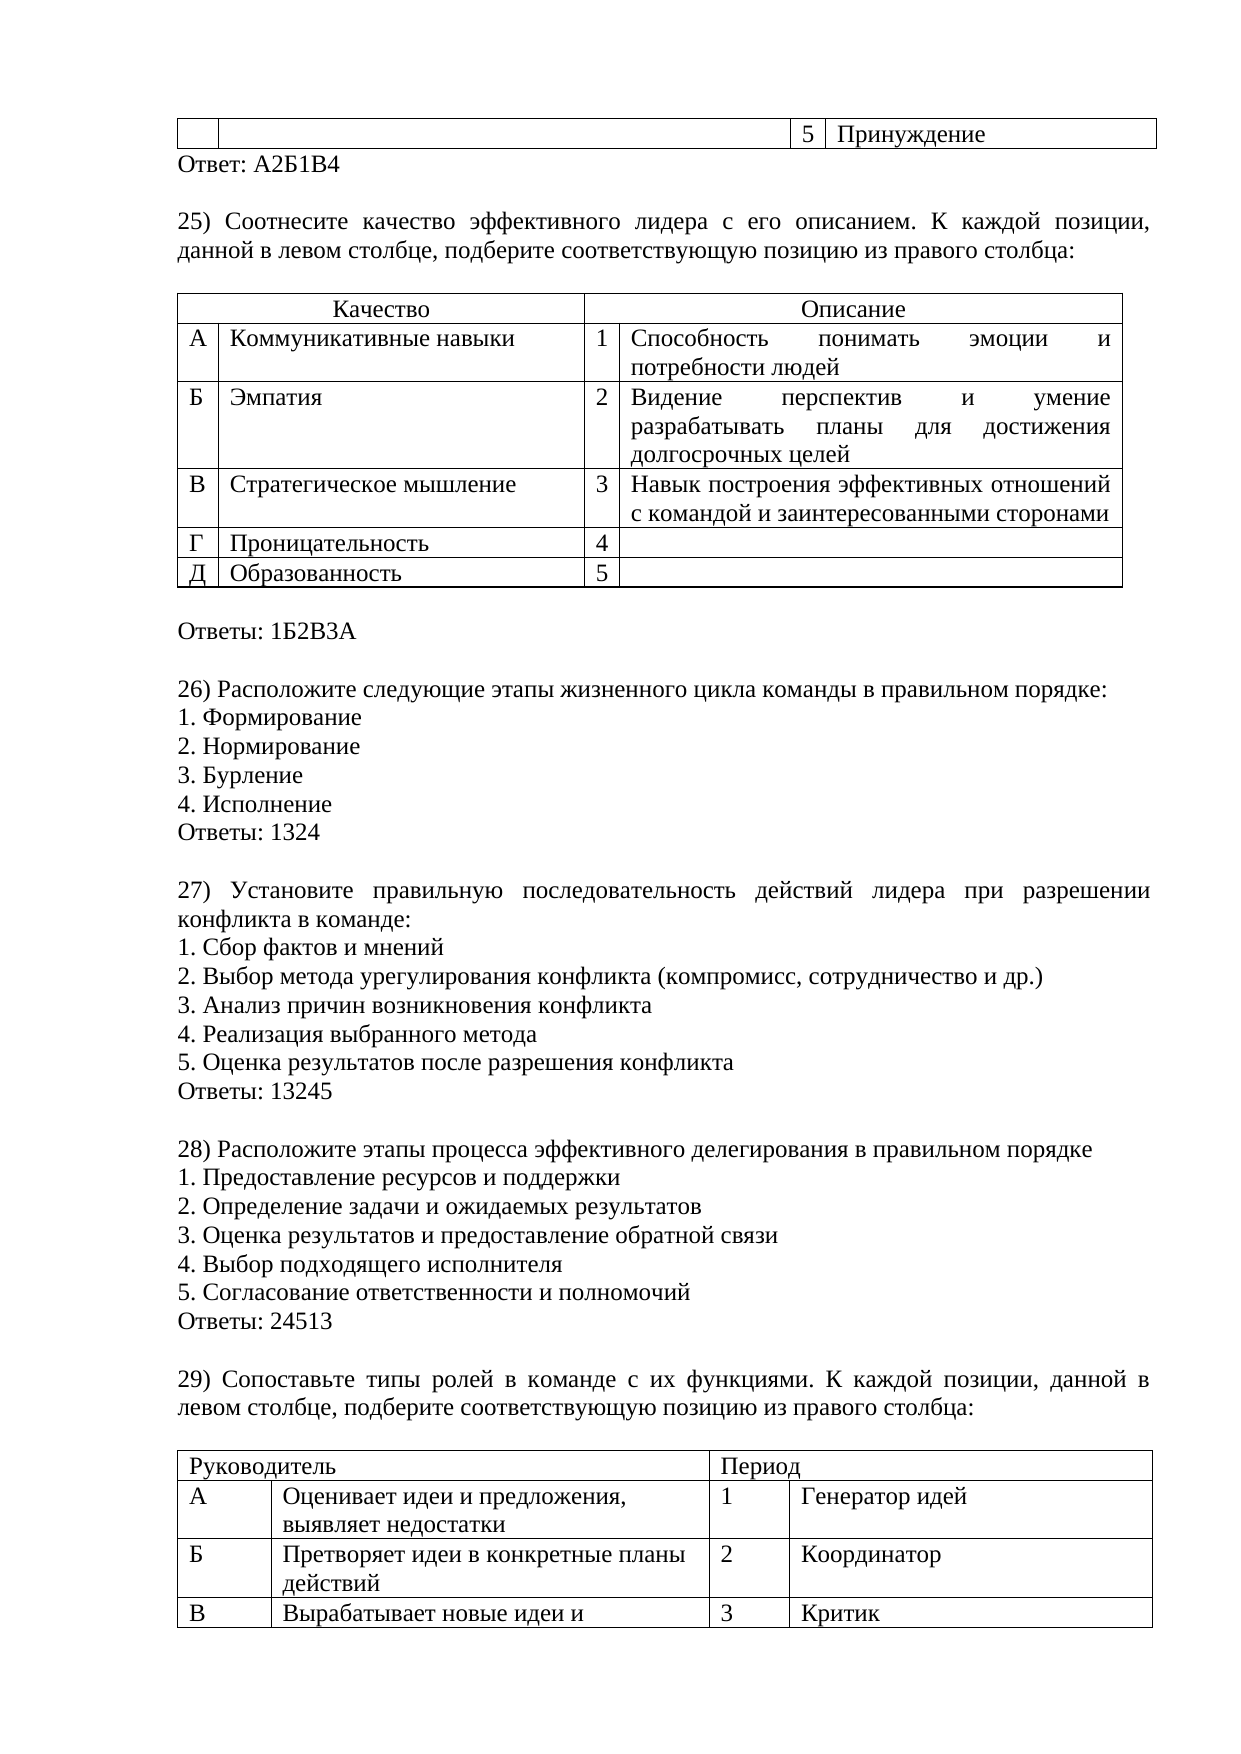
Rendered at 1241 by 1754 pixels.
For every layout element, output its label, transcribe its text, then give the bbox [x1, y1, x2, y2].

text 4. Выбор подходящего исполнителя [177, 1249, 1152, 1277]
text 29) Сопоставьте типы ролей в команде с их функциями. К каждой позиции, данной в левом столбце, подберите соответствующую позицию из правого столбца: [177, 1364, 1152, 1421]
text Ответы: 13245 [177, 1076, 1152, 1105]
table_header Руководитель [178, 1451, 709, 1480]
table_header Качество [178, 294, 584, 322]
text 2. Нормирование [177, 731, 1152, 760]
text Ответ: А2Б1В4 [177, 149, 1152, 178]
table_cell 5 [791, 119, 825, 148]
text 3. Оценка результатов и предоставление обратной связи [177, 1220, 1152, 1249]
table_cell Оценивает идеи и предложения, выявляет недостатки [272, 1481, 709, 1538]
table_cell Б [178, 382, 218, 468]
text 3. Бурление [177, 760, 1152, 789]
text 3. Анализ причин возникновения конфликта [177, 990, 1152, 1019]
text Ответы: 1Б2В3А [177, 616, 1152, 645]
table_cell Стратегическое мышление [219, 469, 584, 527]
table_cell Видение перспектив и умение разрабатывать планы для достижения долгосрочных целей [620, 382, 1122, 468]
table_cell Навык построения эффективных отношений с командой и заинтересованными сторонами [620, 469, 1122, 527]
table_header Период [710, 1451, 1152, 1480]
table_cell 1 [585, 324, 619, 381]
table_cell Образованность [219, 558, 584, 586]
table_cell 4 [585, 528, 619, 557]
table_cell Принуждение [826, 119, 1156, 148]
table_cell 2 [710, 1539, 789, 1597]
text 2. Выбор метода урегулирования конфликта (компромисс, сотрудничество и др.) [177, 961, 1152, 990]
table_cell В [178, 1598, 271, 1627]
table_cell Коммуникативные навыки [219, 324, 584, 381]
table_cell 3 [585, 469, 619, 527]
table_cell А [178, 324, 218, 381]
table_cell Координатор [790, 1539, 1152, 1597]
table_cell Б [178, 1539, 271, 1597]
table_cell В [178, 469, 218, 527]
table_cell [620, 528, 1122, 557]
table_cell Г [178, 528, 218, 557]
text 2. Определение задачи и ожидаемых результатов [177, 1191, 1152, 1220]
table_cell Генератор идей [790, 1481, 1152, 1538]
text 25) Соотнесите качество эффективного лидера с его описанием. К каждой позиции, данной в левом столбце, подберите соответствующую позицию из правого столбца: [177, 206, 1152, 264]
table_cell 5 [585, 558, 619, 586]
text 26) Расположите следующие этапы жизненного цикла команды в правильном порядке: [177, 674, 1152, 702]
table_cell Способность понимать эмоции и потребности людей [620, 324, 1122, 381]
text Ответы: 24513 [177, 1306, 1152, 1335]
table_cell Проницательность [219, 528, 584, 557]
table_cell [620, 558, 1122, 586]
text 4. Реализация выбранного метода [177, 1019, 1152, 1047]
text 5. Оценка результатов после разрешения конфликта [177, 1047, 1152, 1076]
table_cell 2 [585, 382, 619, 468]
text Ответы: 1324 [177, 817, 1152, 846]
table_cell [178, 119, 218, 148]
text 1. Предоставление ресурсов и поддержки [177, 1162, 1152, 1191]
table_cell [272, 1598, 709, 1627]
table_cell 1 [710, 1481, 789, 1538]
text 5. Согласование ответственности и полномочий [177, 1277, 1152, 1306]
table_cell Д [178, 558, 218, 586]
table_cell Претворяет идеи в конкретные планы действий [272, 1539, 709, 1597]
table_cell Эмпатия [219, 382, 584, 468]
text 1. Сбор фактов и мнений [177, 932, 1152, 961]
text 1. Формирование [177, 702, 1152, 731]
table_cell [219, 119, 790, 148]
table_cell А [178, 1481, 271, 1538]
text 28) Расположите этапы процесса эффективного делегирования в правильном порядке [177, 1134, 1152, 1162]
table_header Описание [585, 294, 1122, 322]
table_cell Критик [790, 1598, 1152, 1627]
text 27) Установите правильную последовательность действий лидера при разрешении конфликта в команде: [177, 875, 1152, 932]
text 4. Исполнение [177, 789, 1152, 817]
table_cell 3 [710, 1598, 789, 1627]
